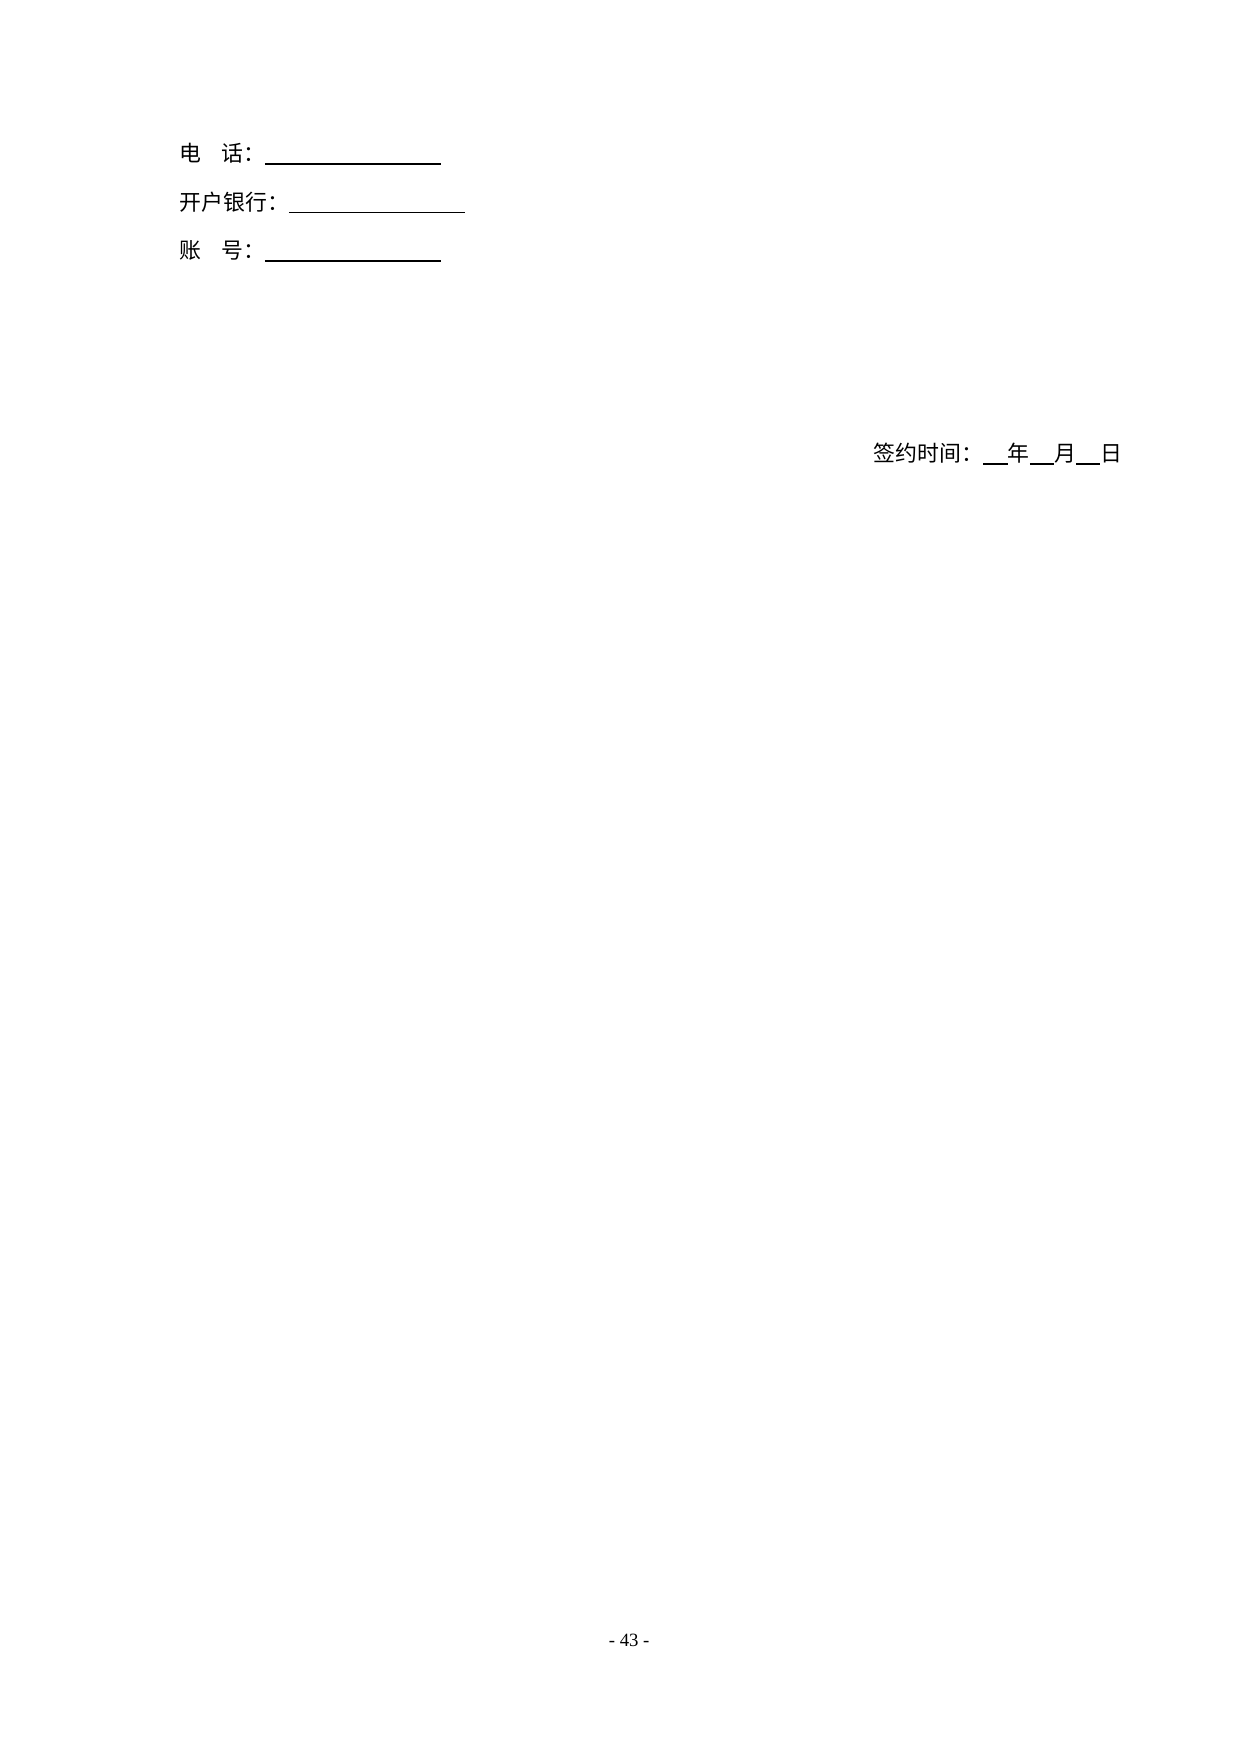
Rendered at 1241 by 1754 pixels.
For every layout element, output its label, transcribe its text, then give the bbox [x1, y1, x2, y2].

text 电 话： [136, 136, 1122, 168]
text 开户银行： [136, 184, 1122, 217]
text 账 号： [136, 232, 1122, 265]
text 签约时间： 年 月 日 [136, 436, 1122, 468]
